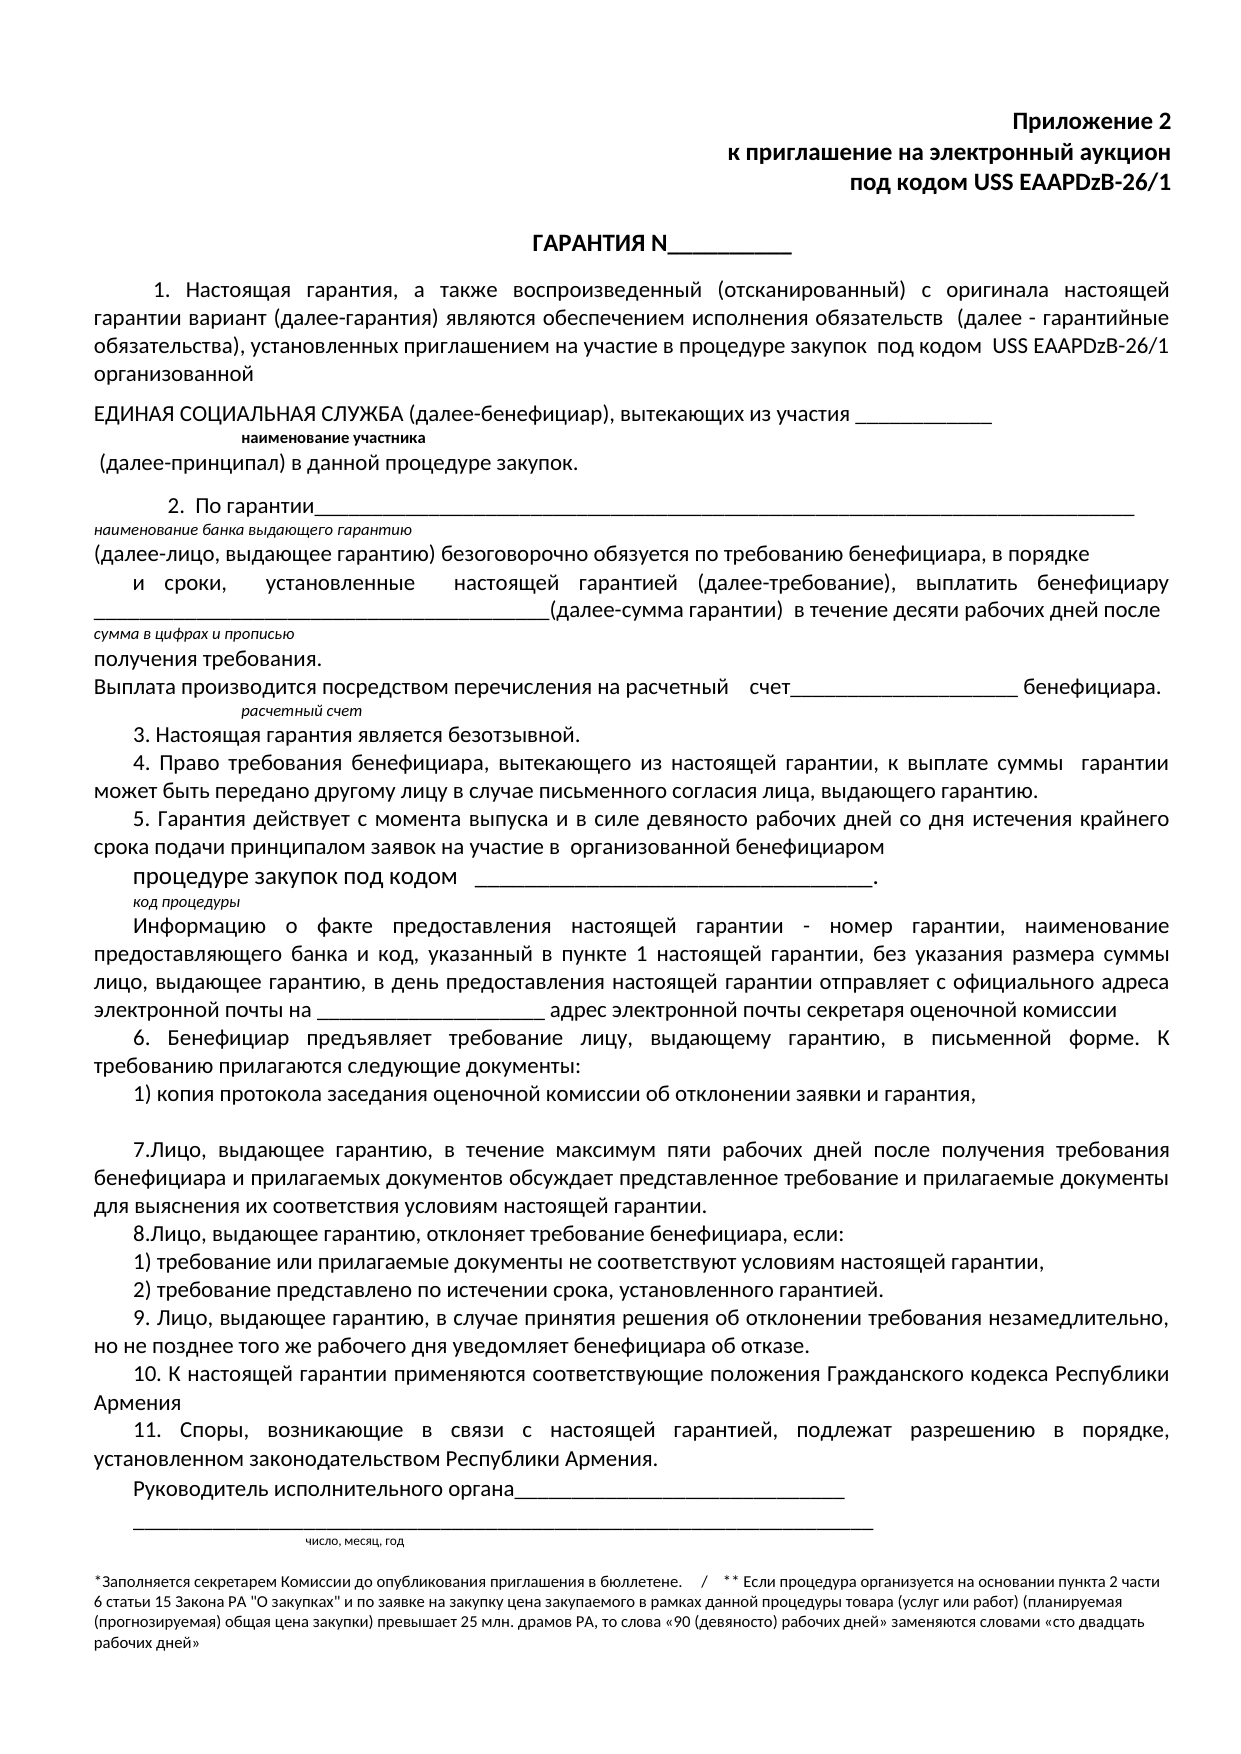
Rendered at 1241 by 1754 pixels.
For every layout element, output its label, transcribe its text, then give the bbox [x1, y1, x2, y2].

text Руководитель исполнительного органа_____________________________ [94, 1474, 1171, 1502]
text сумма в цифрах и прописью [94, 624, 1171, 644]
text 8.Лицо, выдающее гарантию, отклоняет требование бенефициара, если: [94, 1219, 1171, 1247]
text 1) копия протокола заседания оценочной комиссии об отклонении заявки и гарантия, [94, 1079, 1171, 1107]
text число, месяц, год [94, 1533, 1171, 1561]
text получения требования. [94, 644, 1171, 672]
text 1. Настоящая гарантия, а также воспроизведенный (отсканированный) с оригинала настоящей гарантии вариант (далее-гарантия) являются обеспечением исполнения обязательств (далее - гарантийные обязательства), установленных приглашением на участие в процедуре закупок под кодом USS EAAPDzB-26/1 организованной [94, 275, 1171, 387]
text 2. По гарантии________________________________________________________________________ [94, 491, 1171, 519]
text процедуре закупок под кодом ________________________________. [94, 860, 1171, 891]
text 3. Настоящая гарантия является безотзывной. [94, 720, 1171, 748]
text 6. Бенефициар предъявляет требование лицу, выдающему гарантию, в письменной форме. К требованию прилагаются следующие документы: [94, 1023, 1171, 1079]
text Приложение 2 [94, 106, 1171, 136]
text (далее-лицо, выдающее гарантию) безоговорочно обязуется по требованию бенефициара, в порядке [94, 539, 1171, 568]
text код процедуры [94, 891, 1171, 911]
text Выплата производится посредством перечисления на расчетный счет____________________ бенефициара. [94, 672, 1171, 700]
text 5. Гарантия действует с момента выпуска и в силе девяносто рабочих дней со дня истечения крайнего срока подачи принципалом заявок на участие в организованной бенефициаром [94, 804, 1171, 860]
text 1) требование или прилагаемые документы не соответствуют условиям настоящей гарантии, [94, 1247, 1171, 1276]
text под кодом USS EAAPDzB-26/1 [94, 167, 1171, 197]
text наименование банка выдающего гарантию [94, 519, 1171, 539]
text расчетный счет [94, 700, 1171, 720]
text 7.Лицо, выдающее гарантию, в течение максимум пяти рабочих дней после получения требования бенефициара и прилагаемых документов обсуждает представленное требование и прилагаемые документы для выяснения их соответствия условиям настоящей гарантии. [94, 1135, 1171, 1219]
text наименование участника [94, 428, 1171, 448]
text 10. К настоящей гарантии применяются соответствующие положения Гражданского кодекса Республики Армения [94, 1359, 1171, 1416]
text к приглашение на электронный аукцион [94, 136, 1171, 167]
text (далее-принципал) в данной процедуре закупок. [94, 448, 1171, 476]
text 4. Право требования бенефициара, вытекающего из настоящей гарантии, к выплате суммы гарантии может быть передано другому лицу в случае письменного согласия лица, выдающего гарантию. [94, 748, 1171, 804]
text 2) требование представлено по истечении срока, установленного гарантией. [94, 1276, 1171, 1303]
text 9. Лицо, выдающее гарантию, в случае принятия решения об отклонении требования незамедлительно, но не позднее того же рабочего дня уведомляет бенефициара об отказе. [94, 1303, 1171, 1359]
text 11. Споры, возникающие в связи с настоящей гарантией, подлежат разрешению в порядке, установленном законодательством Республики Армения. [94, 1416, 1171, 1472]
text и сроки, установленные настоящей гарантией (далее-требование), выплатить бенефициару ________________________________________(далее-сумма гарантии) в течение десяти рабочих дней после [94, 568, 1171, 624]
text _________________________________________________________________ [94, 1505, 1171, 1533]
text ЕДИНАЯ СОЦИАЛЬНАЯ СЛУЖБА (далее-бенефициар), вытекающих из участия ____________ [94, 399, 1171, 428]
text ГАРАНТИЯ N__________ [94, 228, 1171, 258]
text *Заполняется секретарем Комиссии до опубликования приглашения в бюллетене. / ** Eсли процедура организуется на основании пункта 2 части 6 статьи 15 Закона РА "О закупках" и по заявке на закупку цена закупаемого в рамках данной процедуры товара (услуг или работ) (планируемая (прогнозируемая) общая цена закупки) превышает 25 млн. драмов РА, то слова «90 (девяносто) рабочих дней» заменяются словами «сто двадцать рабочих дней» [94, 1571, 1171, 1652]
text Информацию о факте предоставления настоящей гарантии - номер гарантии, наименование предоставляющего банка и код, указанный в пункте 1 настоящей гарантии, без указания размера суммы лицо, выдающее гарантию, в день предоставления настоящей гарантии отправляет с официального адреса электронной почты на ____________________ адрес электронной почты секретаря оценочной комиссии [94, 911, 1171, 1023]
